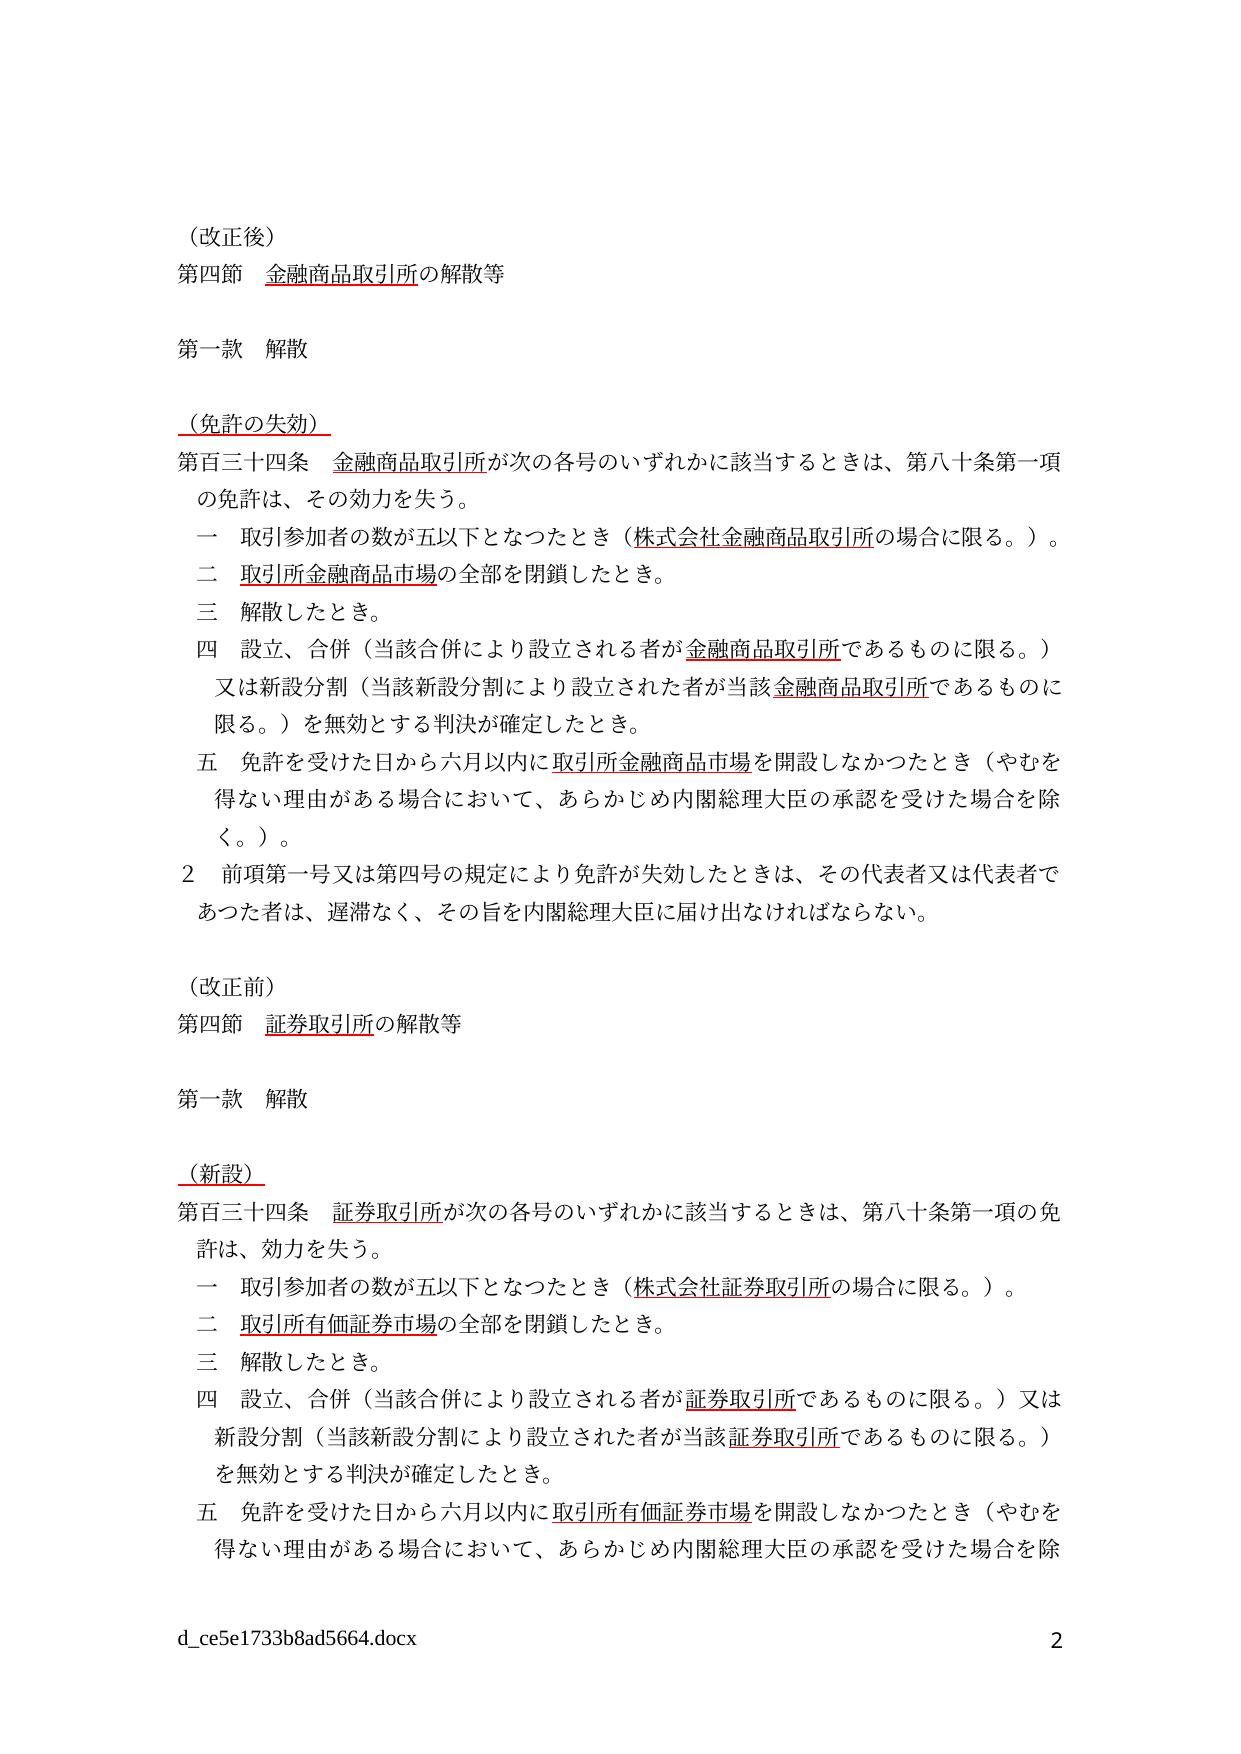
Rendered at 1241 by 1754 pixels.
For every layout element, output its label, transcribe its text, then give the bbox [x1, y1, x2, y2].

text 第四節 金融商品取引所の解散等 [177, 254, 1063, 292]
text 四 設立、合併（当該合併により設立される者が証券取引所であるものに限る。）又は新設分割（当該新設分割により設立された者が当該証券取引所であるものに限る。）を無効とする判決が確定したとき。 [196, 1379, 1063, 1492]
text 一 取引参加者の数が五以下となつたとき（株式会社証券取引所の場合に限る。）。 [196, 1267, 1063, 1304]
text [196, 1492, 1063, 1567]
text 第四節 証券取引所の解散等 [177, 1004, 1063, 1042]
text （改正前） [177, 967, 1063, 1004]
text 第百三十四条 証券取引所が次の各号のいずれかに該当するときは、第八十条第一項の免許は、効力を失う。 [177, 1192, 1063, 1267]
text （免許の失効） [177, 404, 1063, 442]
text 五 免許を受けた日から六月以内に取引所金融商品市場を開設しなかつたとき（やむを得ない理由がある場合において、あらかじめ内閣総理大臣の承認を受けた場合を除く。）。 [196, 742, 1063, 854]
text ２ 前項第一号又は第四号の規定により免許が失効したときは、その代表者又は代表者であつた者は、遅滞なく、その旨を内閣総理大臣に届け出なければならない。 [177, 854, 1063, 929]
text 一 取引参加者の数が五以下となつたとき（株式会社金融商品取引所の場合に限る。）。 [196, 517, 1063, 554]
text 三 解散したとき。 [196, 592, 1063, 629]
text 二 取引所有価証券市場の全部を閉鎖したとき。 [196, 1304, 1063, 1342]
text （新設） [177, 1154, 1063, 1192]
text （改正後） [177, 217, 1063, 254]
text 第一款 解散 [177, 1079, 1063, 1117]
text 二 取引所金融商品市場の全部を閉鎖したとき。 [196, 554, 1063, 592]
text 第百三十四条 金融商品取引所が次の各号のいずれかに該当するときは、第八十条第一項の免許は、その効力を失う。 [177, 442, 1063, 517]
text 四 設立、合併（当該合併により設立される者が金融商品取引所であるものに限る。）又は新設分割（当該新設分割により設立された者が当該金融商品取引所であるものに限る。）を無効とする判決が確定したとき。 [196, 629, 1063, 742]
text 三 解散したとき。 [196, 1342, 1063, 1379]
text 第一款 解散 [177, 329, 1063, 367]
